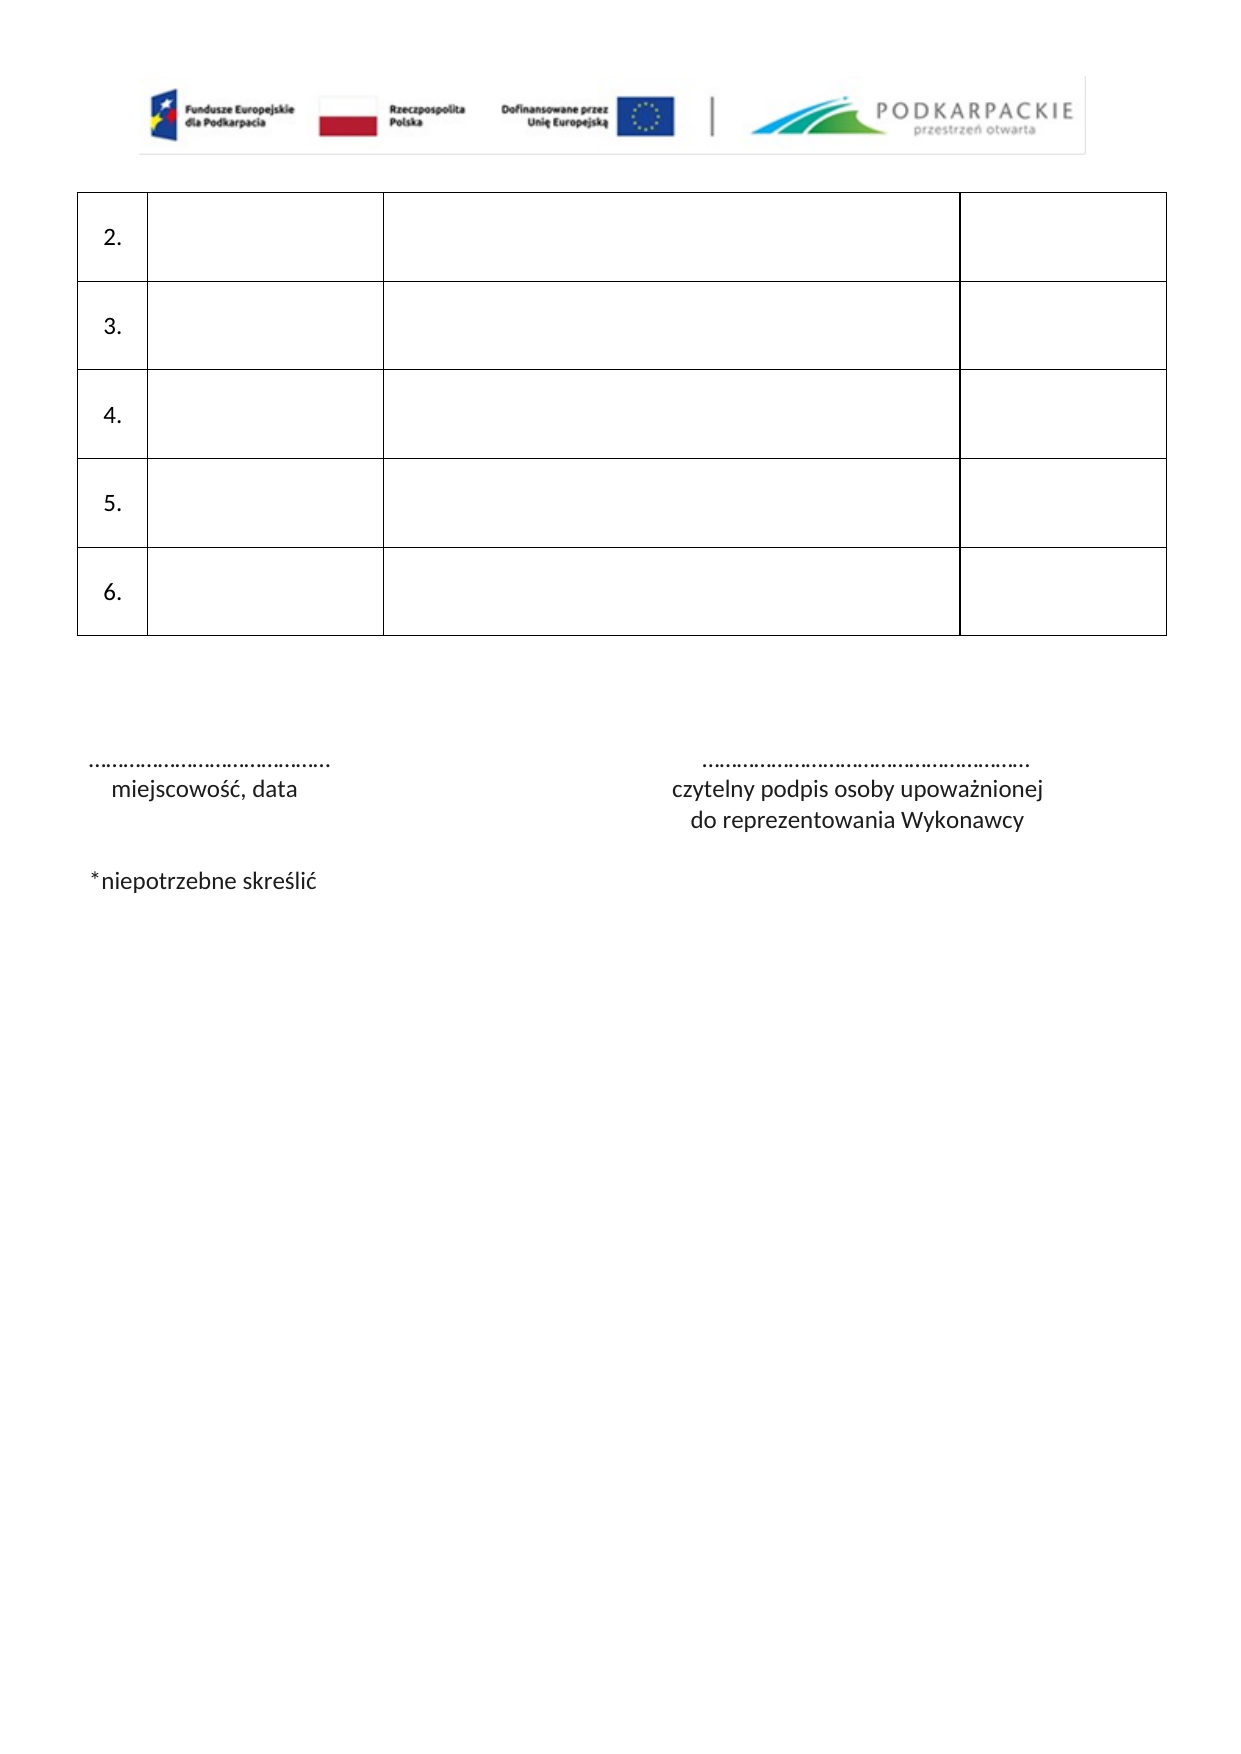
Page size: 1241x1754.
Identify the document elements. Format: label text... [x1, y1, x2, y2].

table_cell [961, 370, 1166, 458]
table_cell [384, 459, 959, 547]
text do reprezentowania Wykonawcy [89, 804, 1137, 834]
table_cell [961, 548, 1166, 635]
table_cell [961, 282, 1166, 369]
table_cell [148, 548, 383, 635]
table_cell 2. [78, 193, 147, 281]
table_cell [961, 193, 1166, 281]
table_cell [384, 548, 959, 635]
text *niepotrzebne skreślić [89, 865, 1137, 896]
text miejscowość, data czytelny podpis osoby upoważnionej [89, 773, 1137, 804]
table_cell 3. [78, 282, 147, 369]
table_cell [148, 193, 383, 281]
table_cell [384, 193, 959, 281]
table_cell [148, 459, 383, 547]
table_cell [384, 370, 959, 458]
table_cell [148, 282, 383, 369]
table_cell [961, 459, 1166, 547]
text …………………………………… ………………………………………………… [89, 743, 1137, 773]
table_cell 5. [78, 459, 147, 547]
picture [139, 76, 1087, 156]
table_cell [384, 282, 959, 369]
table_cell [148, 370, 383, 458]
table_cell 6. [78, 548, 147, 635]
table_cell 4. [78, 370, 147, 458]
